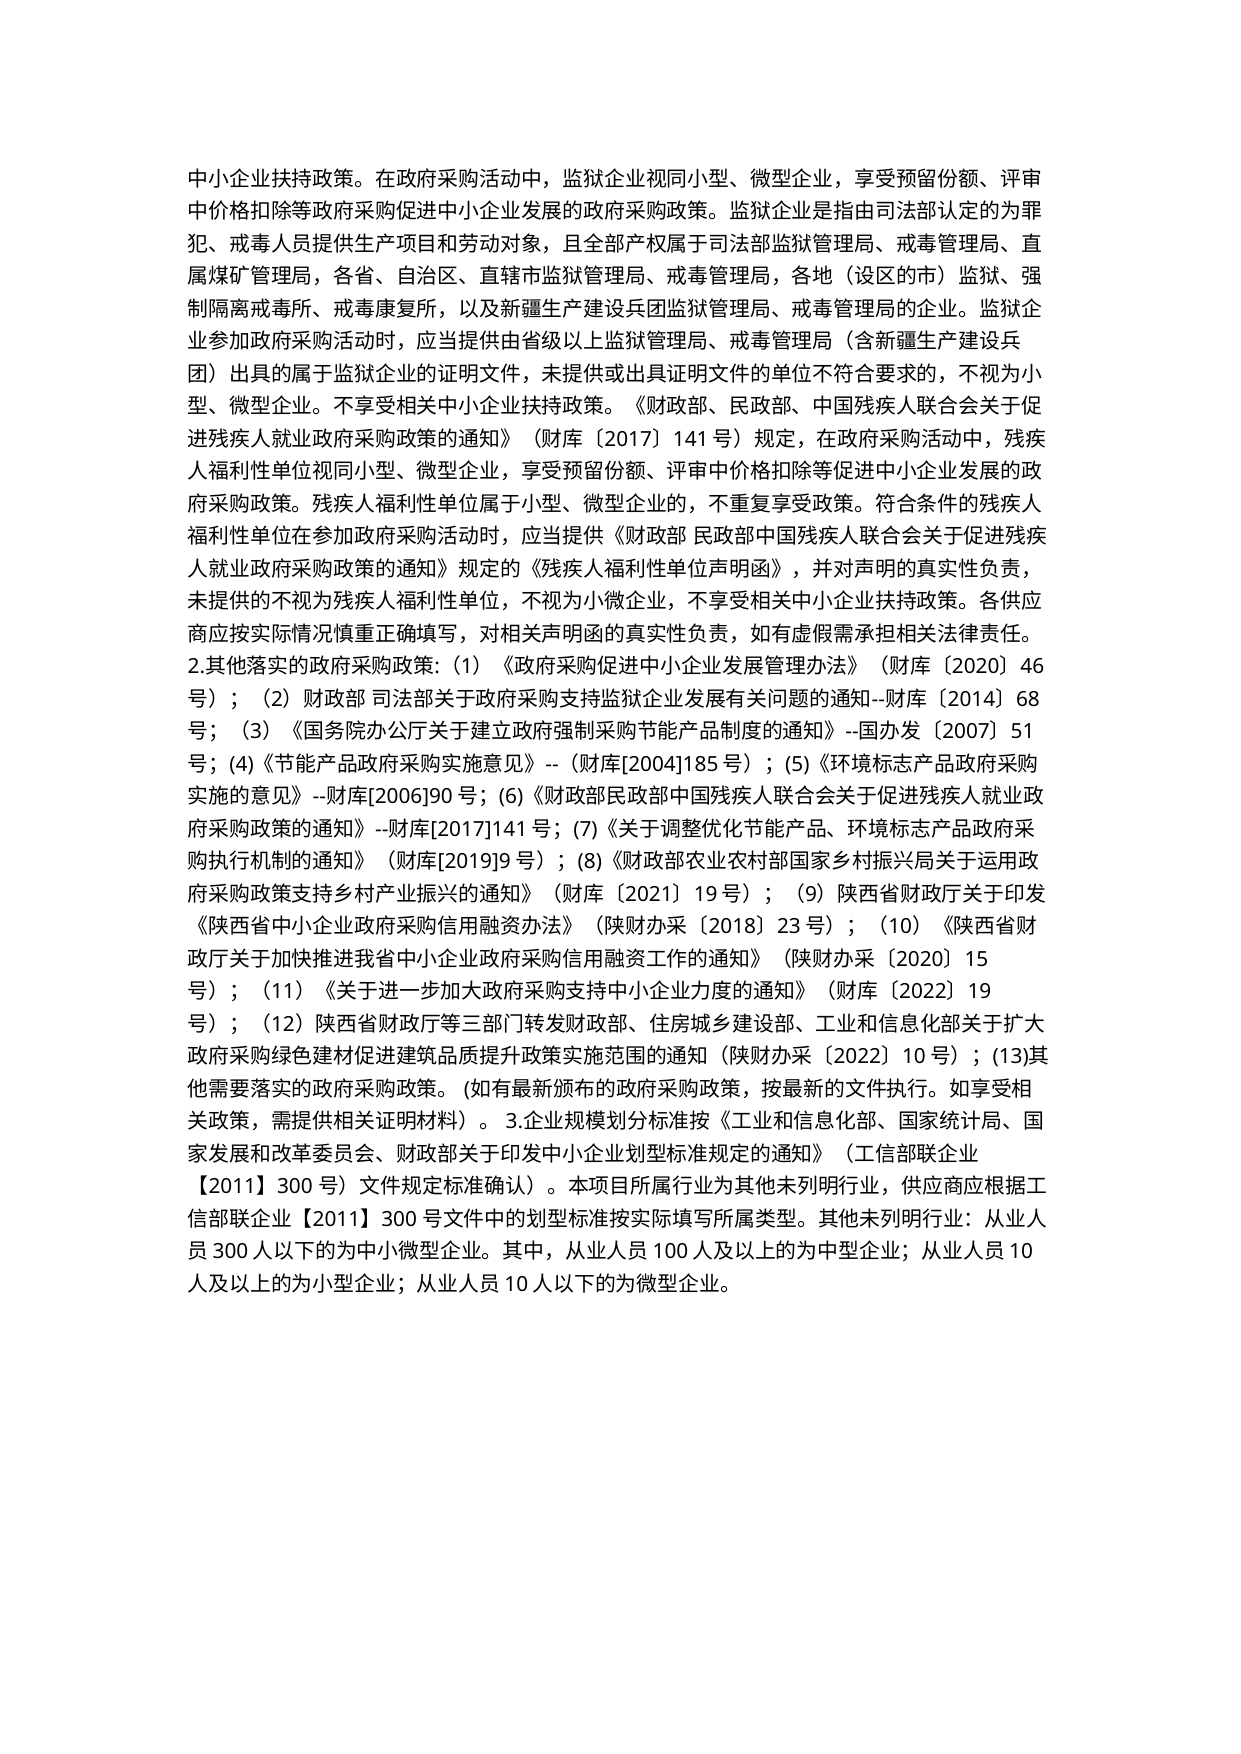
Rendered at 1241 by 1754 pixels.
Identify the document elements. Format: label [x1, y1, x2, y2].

text [187, 162, 1053, 1299]
